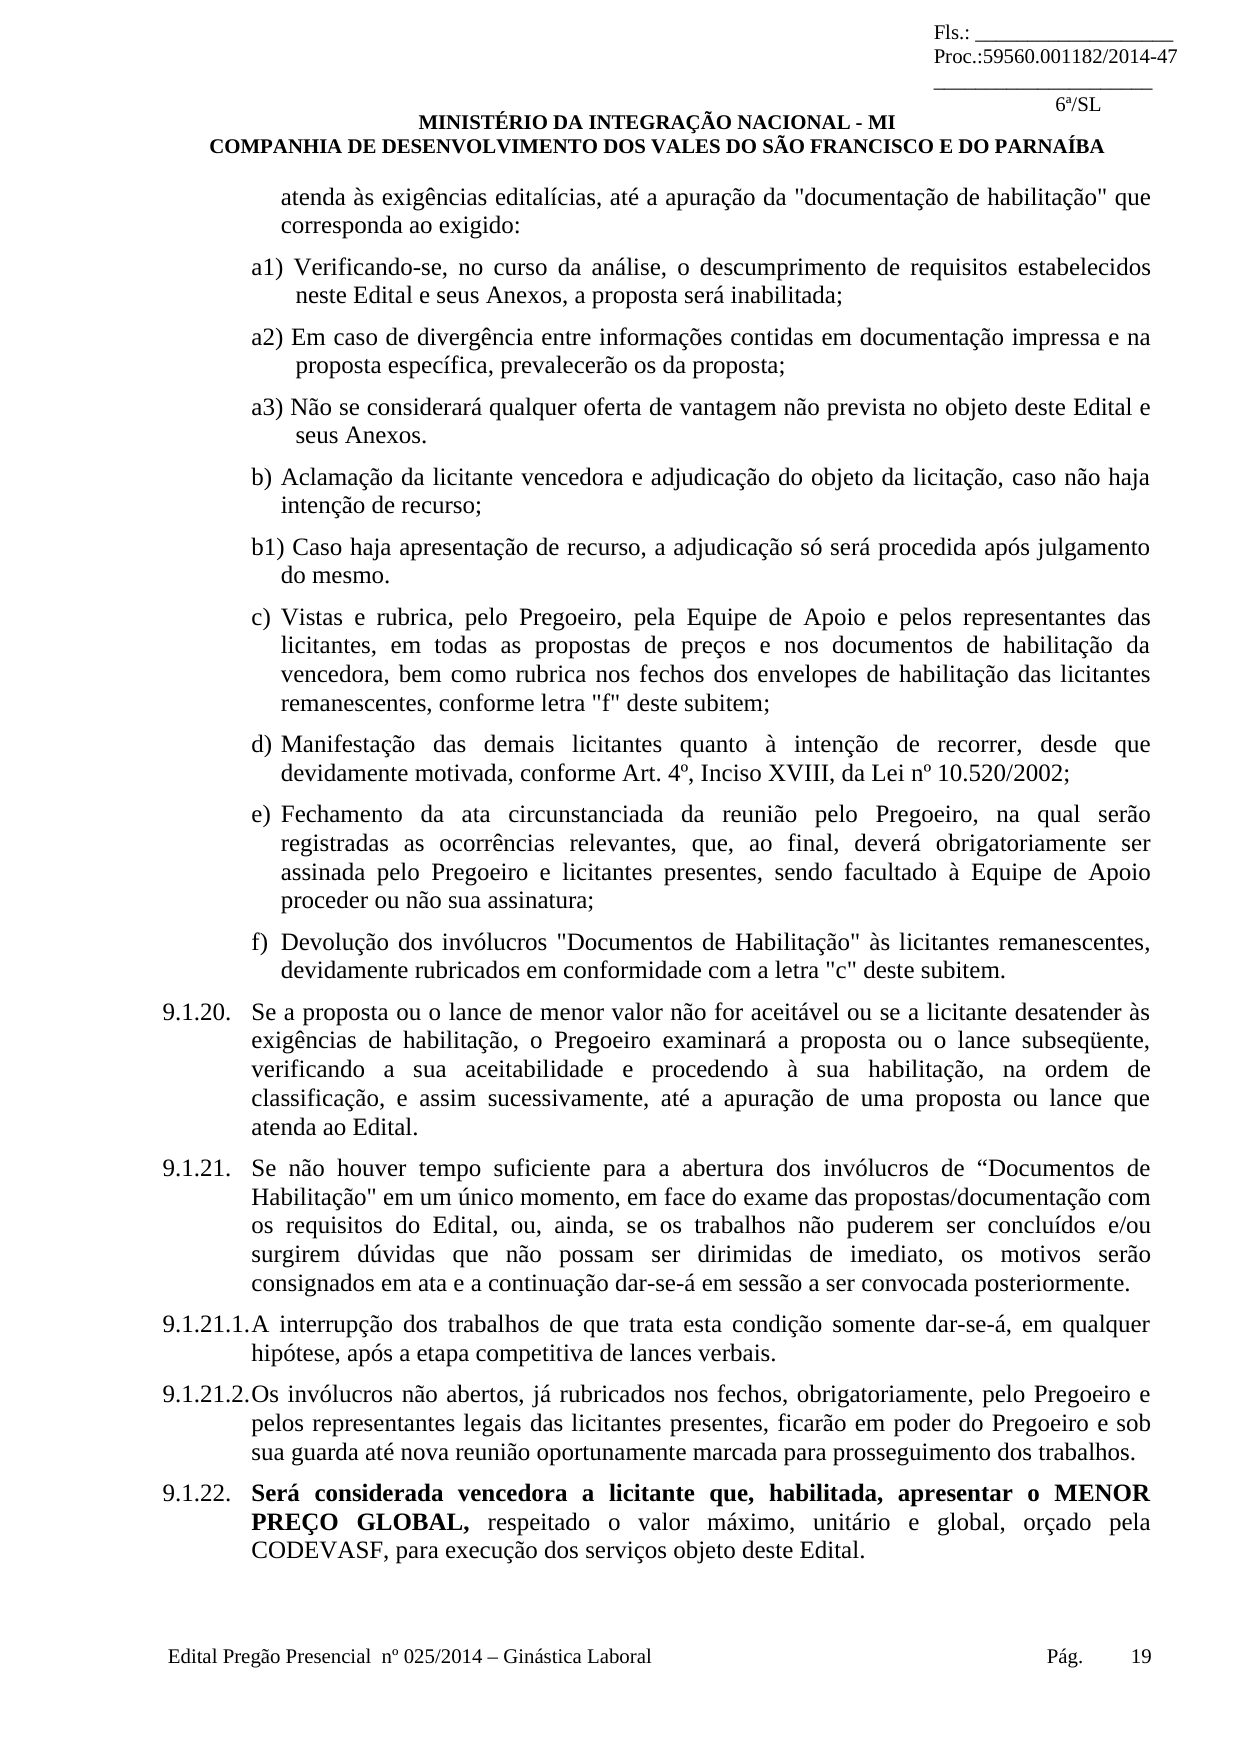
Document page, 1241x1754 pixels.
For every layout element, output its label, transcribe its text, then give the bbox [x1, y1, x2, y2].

list Vistas e rubrica, pelo Pregoeiro, pela Equipe de Apoio e pelos representantes das licitantes, em todas as propostas de preços e nos documentos de habilitação da vencedora, bem como rubrica nos fechos dos envelopes de habilitação das licitantes remanescentes, conforme letra "f" deste subitem; [251, 602, 1152, 717]
text 9.1.21.1. A interrupção dos trabalhos de que trata esta condição somente dar-se-á, em qualquer hipótese, após a etapa competitiva de lances verbais. [162, 1309, 1152, 1367]
list Devolução dos invólucros "Documentos de Habilitação" às licitantes remanescentes, devidamente rubricados em conformidade com a letra "c" deste subitem. [251, 927, 1152, 984]
text 9.1.22. Será considerada vencedora a licitante que, habilitada, apresentar o MENOR PREÇO GLOBAL, respeitado o valor máximo, unitário e global, orçado pela CODEVASF, para execução dos serviços objeto deste Edital. [162, 1478, 1152, 1564]
list a3) Não se considerará qualquer oferta de vantagem não prevista no objeto deste Edital e seus Anexos. [251, 392, 1152, 449]
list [251, 182, 1152, 239]
list a2) Em caso de divergência entre informações contidas em documentação impressa e na proposta específica, prevalecerão os da proposta; [251, 322, 1152, 379]
text 9.1.20. Se a proposta ou o lance de menor valor não for aceitável ou se a licitante desatender às exigências de habilitação, o Pregoeiro examinará a proposta ou o lance subseqüente, verificando a sua aceitabilidade e procedendo à sua habilitação, na ordem de classificação, e assim sucessivamente, até a apuração de uma proposta ou lance que atenda ao Edital. [162, 997, 1152, 1141]
list Fechamento da ata circunstanciada da reunião pelo Pregoeiro, na qual serão registradas as ocorrências relevantes, que, ao final, deverá obrigatoriamente ser assinada pelo Pregoeiro e licitantes presentes, sendo facultado à Equipe de Apoio proceder ou não sua assinatura; [251, 799, 1152, 914]
text 9.1.21. Se não houver tempo suficiente para a abertura dos invólucros de “Documentos de Habilitação" em um único momento, em face do exame das propostas/documentação com os requisitos do Edital, ou, ainda, se os trabalhos não puderem ser concluídos e/ou surgirem dúvidas que não possam ser dirimidas de imediato, os motivos serão consignados em ata e a continuação dar-se-á em sessão a ser convocada posteriormente. [162, 1153, 1152, 1297]
list Manifestação das demais licitantes quanto à intenção de recorrer, desde que devidamente motivada, conforme Art. 4º, Inciso XVIII, da Lei nº 10.520/2002; [251, 729, 1152, 787]
list Aclamação da licitante vencedora e adjudicação do objeto da licitação, caso não haja intenção de recurso; [251, 462, 1152, 519]
list a1) Verificando-se, no curso da análise, o descumprimento de requisitos estabelecidos neste Edital e seus Anexos, a proposta será inabilitada; [251, 252, 1152, 309]
text 9.1.21.2. Os invólucros não abertos, já rubricados nos fechos, obrigatoriamente, pelo Pregoeiro e pelos representantes legais das licitantes presentes, ficarão em poder do Pregoeiro e sob sua guarda até nova reunião oportunamente marcada para prosseguimento dos trabalhos. [162, 1379, 1152, 1466]
list b1) Caso haja apresentação de recurso, a adjudicação só será procedida após julgamento do mesmo. [251, 532, 1152, 589]
